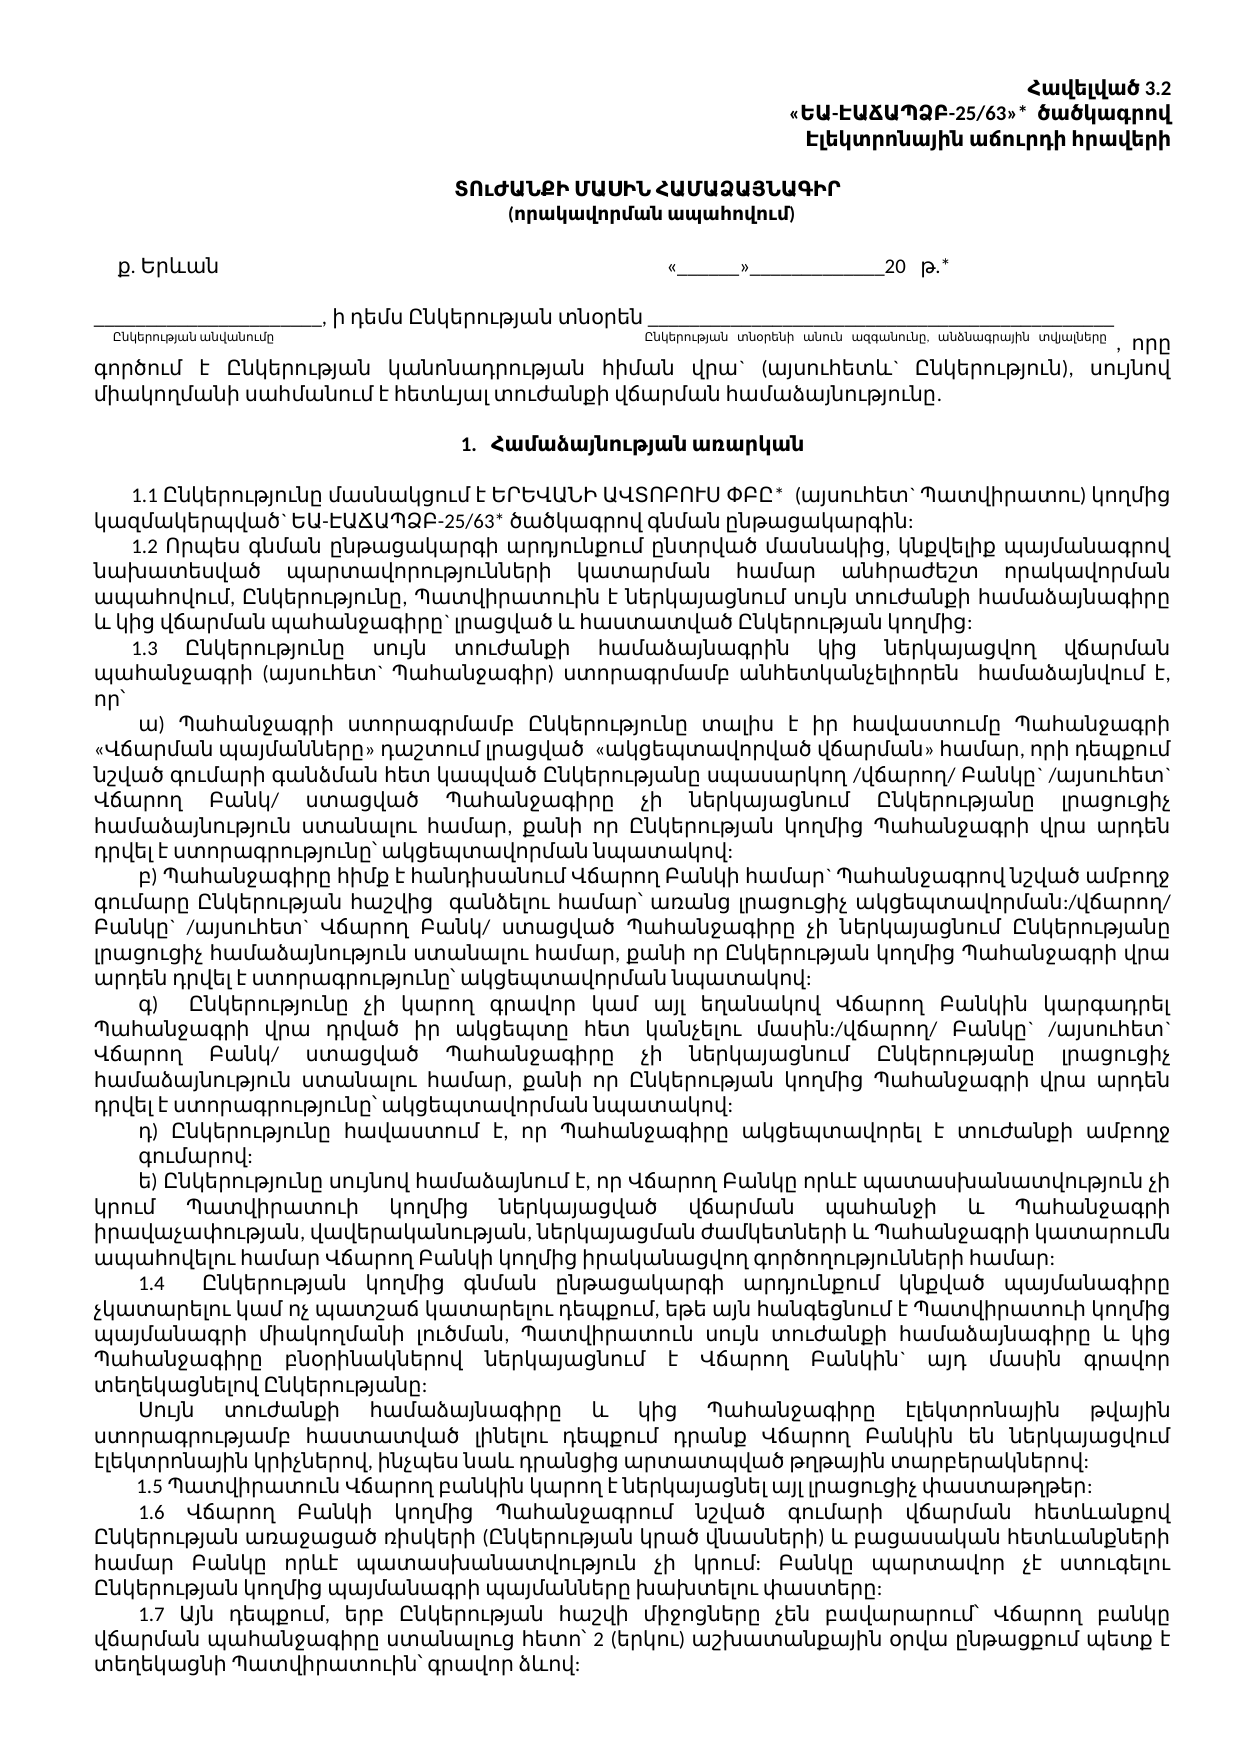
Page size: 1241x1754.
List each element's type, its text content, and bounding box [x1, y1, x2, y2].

text 1.3 Ընկերությունը սույն տուժանքի համաձայնագրին կից ներկայացվող վճարման պահանջագրի (այսուհետ` Պահանջագիր) ստորագրմամբ անհետկանչելիորեն համաձայնվում է, որ՝ [94, 635, 1171, 711]
text Հավելված 3.2 [94, 75, 1171, 100]
text 1.7 Այն դեպքում, երբ Ընկերության հաշվի միջոցները չեն բավարարում՝ Վճարող բանկը վճարման պահանջագիրը ստանալուց հետո՝ 2 (երկու) աշխատանքային օրվա ընթացքում պետք է տեղեկացնի Պատվիրատուին՝ գրավոր ձևով: [94, 1601, 1171, 1677]
text ՏՈւԺԱՆՔԻ ՄԱՍԻՆ ՀԱՄԱՁԱՅՆԱԳԻՐ [94, 177, 1171, 202]
text 1.5 Պատվիրատուն Վճարող բանկին կարող է ներկայացնել այլ լրացուցիչ փաստաթղթեր: [94, 1474, 1171, 1499]
text ք. Երևան «______»_____________20 թ.* [94, 254, 1171, 279]
text ա) Պահանջագրի ստորագրմամբ Ընկերությունը տալիս է իր հավաստումը Պահանջագրի «Վճարման պայմանները» դաշտում լրացված «ակցեպտավորված վճարման» համար, որի դեպքում նշված գումարի գանձման հետ կապված Ընկերությանը սպասարկող /վճարող/ Բանկը` /այսուհետ` Վճարող Բանկ/ ստացված Պահանջագիրը չի ներկայացնում Ընկերությանը լրացուցիչ համաձայնություն ստանալու համար, քանի որ Ընկերության կողմից Պահանջագրի վրա արդեն դրվել է ստորագրությունը՝ ակցեպտավորման նպատակով: [94, 711, 1171, 864]
text Սույն տուժանքի համաձայնագիրը և կից Պահանջագիրը էլեկտրոնային թվային ստորագրությամբ հաստատված լինելու դեպքում դրանք Վճարող Բանկին են ներկայացվում էլեկտրոնային կրիչներով, ինչպես նաև դրանցից արտատպված թղթային տարբերակներով: [94, 1397, 1171, 1474]
text «ԵԱ-ԷԱՃԱՊՁԲ-25/63»* ծածկագրով [94, 100, 1171, 126]
text բ) Պահանջագիրը հիմք է հանդիսանում Վճարող Բանկի համար` Պահանջագրով նշված ամբողջ գումարը Ընկերության հաշվից գանձելու համար՝ առանց լրացուցիչ ակցեպտավորման:/վճարող/ Բանկը` /այսուհետ` Վճարող Բանկ/ ստացված Պահանջագիրը չի ներկայացնում Ընկերությանը լրացուցիչ համաձայնություն ստանալու համար, քանի որ Ընկերության կողմից Պահանջագրի վրա արդեն դրվել է ստորագրությունը՝ ակցեպտավորման նպատակով: [94, 864, 1171, 991]
text գ) Ընկերությունը չի կարող գրավոր կամ այլ եղանակով Վճարող Բանկին կարգադրել Պահանջագրի վրա դրված իր ակցեպտը հետ կանչելու մասին:/վճարող/ Բանկը` /այսուհետ` Վճարող Բանկ/ ստացված Պահանջագիրը չի ներկայացնում Ընկերությանը լրացուցիչ համաձայնություն ստանալու համար, քանի որ Ընկերության կողմից Պահանջագրի վրա արդեն դրվել է ստորագրությունը՝ ակցեպտավորման նպատակով: [94, 991, 1171, 1118]
text ե) Ընկերությունը սույնով համաձայնում է, որ Վճարող Բանկը որևէ պատասխանատվություն չի կրում Պատվիրատուի կողմից ներկայացված վճարման պահանջի և Պահանջագրի իրավաչափության, վավերականության, ներկայացման ժամկետների և Պահանջագրի կատարումն ապահովելու համար Վճարող Բանկի կողմից իրականացվող գործողությունների համար: [94, 1169, 1171, 1270]
text 1.1 Ընկերությունը մասնակցում է ԵՐԵՎԱՆԻ ԱՎՏՈԲՈՒՍ ՓԲԸ* (այսուհետ` Պատվիրատու) կողմից կազմակերպված` ԵԱ-ԷԱՃԱՊՁԲ-25/63* ծածկագրով գնման ընթացակարգին: [94, 482, 1171, 533]
text 1.2 Որպես գնման ընթացակարգի արդյունքում ընտրված մասնակից, կնքվելիք պայմանագրով նախատեսված պարտավորությունների կատարման համար անհրաժեշտ որակավորման ապահովում, Ընկերությունը, Պատվիրատուին է ներկայացնում սույն տուժանքի համաձայնագիրը և կից վճարման պահանջագիրը` լրացված և հաստատված Ընկերության կողմից: [94, 533, 1171, 635]
text (որակավորման ապահովում) [94, 202, 1171, 225]
text Էլեկտրոնային աճուրդի հրավերի [94, 126, 1171, 151]
text 1. Համաձայնության առարկան [94, 432, 1171, 457]
text 1.6 Վճարող Բանկի կողմից Պահանջագրում նշված գումարի վճարման հետևանքով Ընկերության առաջացած ռիսկերի (Ընկերության կրած վնասների) և բացասական հետևանքների համար Բանկը որևէ պատասխանատվություն չի կրում: Բանկը պարտավոր չէ ստուգելու Ընկերության կողմից պայմանագրի պայմանները խախտելու փաստերը: [94, 1499, 1171, 1601]
text դ) Ընկերությունը հավաստում է, որ Պահանջագիրը ակցեպտավորել է տուժանքի ամբողջ գումարով: [138, 1118, 1171, 1169]
text 1.4 Ընկերության կողմից գնման ընթացակարգի արդյունքում կնքված պայմանագիրը չկատարելու կամ ոչ պատշաճ կատարելու դեպքում, եթե այն հանգեցնում է Պատվիրատուի կողմից պայմանագրի միակողմանի լուծման, Պատվիրատուն սույն տուժանքի համաձայնագիրը և կից Պահանջագիրը բնօրինակներով ներկայացնում է Վճարող Բանկին` այդ մասին գրավոր տեղեկացնելով Ընկերությանը: [94, 1270, 1171, 1397]
text ______________________, ի դեմս Ընկերության տնօրեն _____________________________________________ [94, 304, 1171, 330]
text Ընկերության անվանումը Ընկերության տնօրենի անուն ազգանունը, անձնագրային տվյալները , որը գործում է Ընկերության կանոնադրության հիման վրա` (այսուհետև` Ընկերություն), սույնով միակողմանի սահմանում է հետևյալ տուժանքի վճարման համաձայնությունը. [94, 330, 1171, 406]
